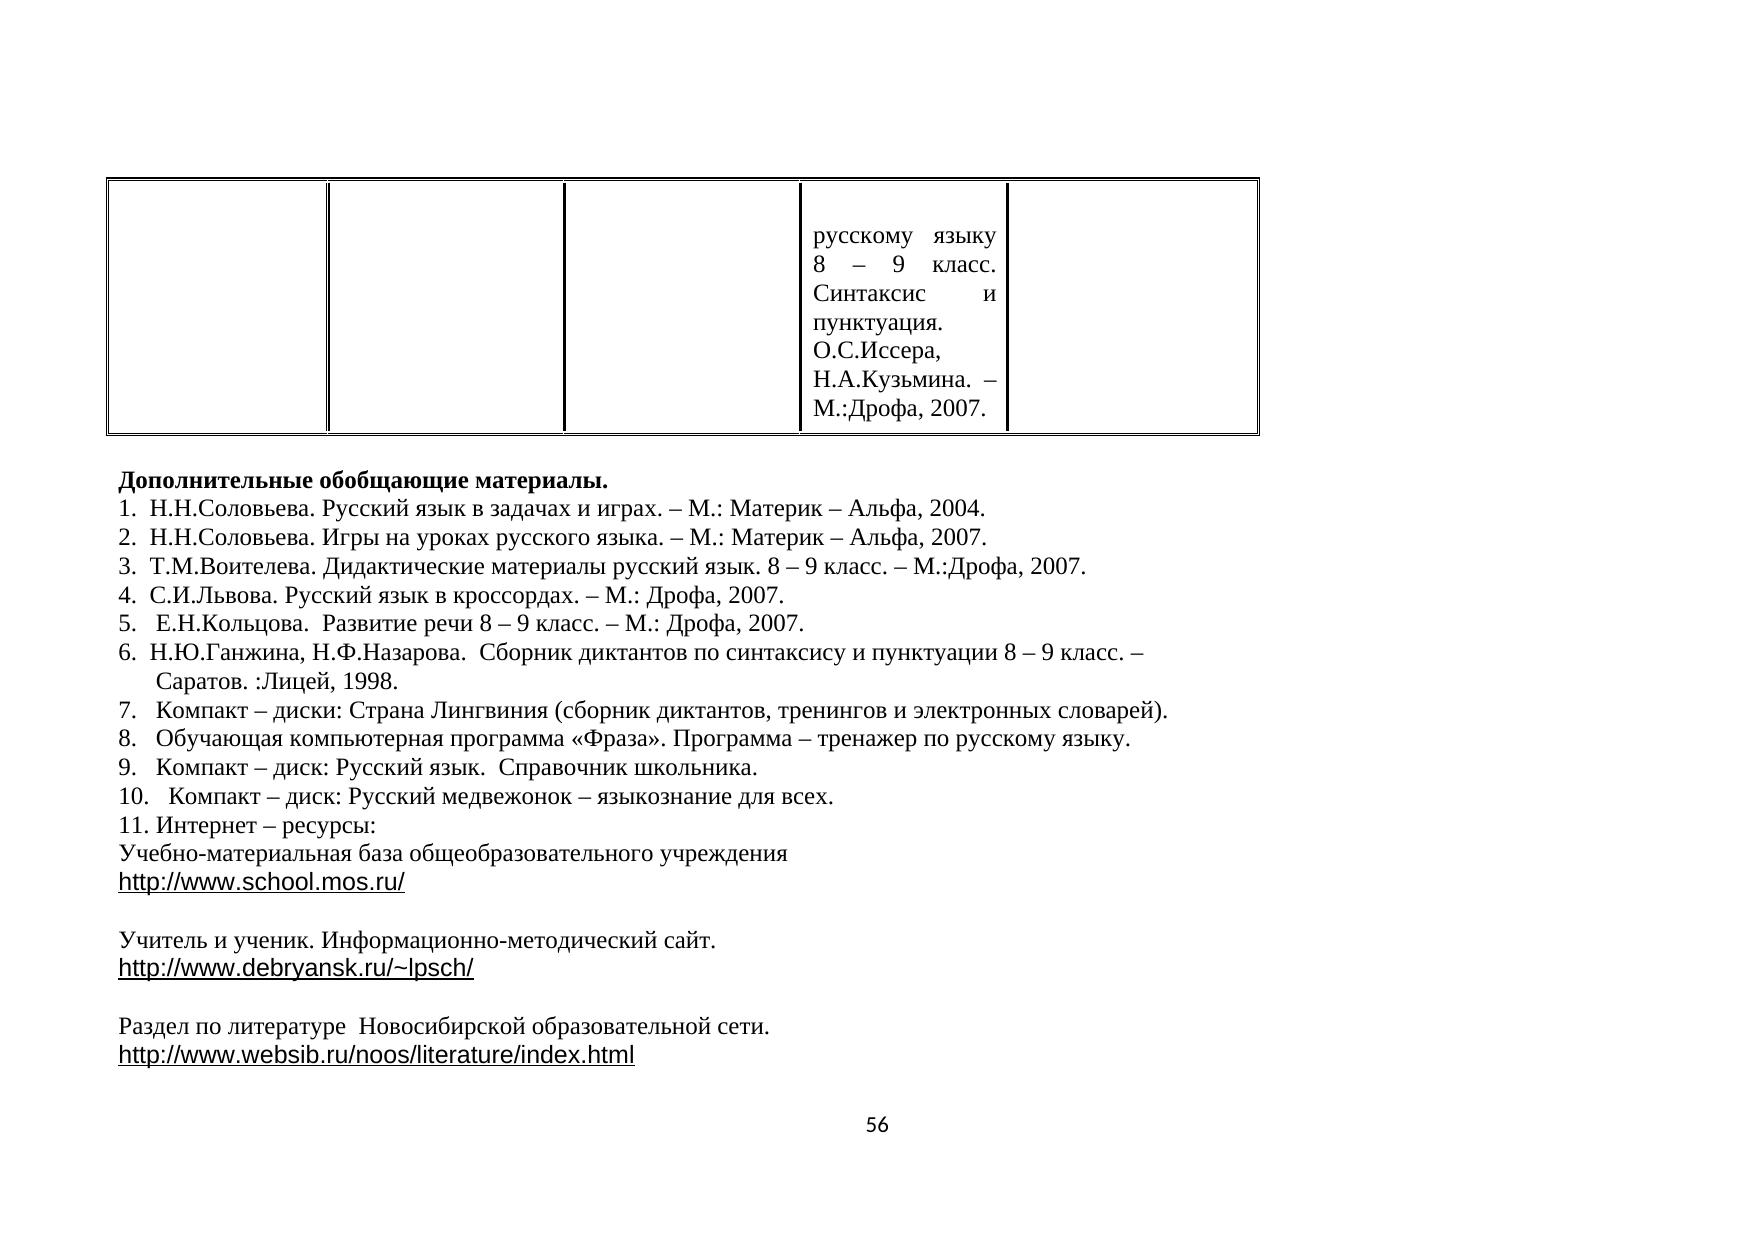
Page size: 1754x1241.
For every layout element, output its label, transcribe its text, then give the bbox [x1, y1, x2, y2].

text 9. Компакт – диск: Русский язык. Справочник школьника. [118, 752, 1636, 781]
text 2. Н.Н.Соловьева. Игры на уроках русского языка. – М.: Материк – Альфа, 2007. [118, 522, 1636, 551]
text 7. Компакт – диски: Страна Лингвиния (сборник диктантов, тренингов и электронных словарей). [118, 695, 1636, 723]
text Саратов. :Лицей, 1998. [118, 666, 1636, 695]
text http://www.websib.ru/noos/literature/index.html [118, 1040, 1636, 1068]
text 8. Обучающая компьютерная программа «Фраза». Программа – тренажер по русскому языку. [118, 723, 1636, 752]
text 1. Н.Н.Соловьева. Русский язык в задачах и играх. – М.: Материк – Альфа, 2004. [118, 493, 1636, 522]
text Раздел по литературе Новосибирской образовательной сети. [118, 1011, 1636, 1040]
text 6. Н.Ю.Ганжина, Н.Ф.Назарова. Сборник диктантов по синтаксису и пунктуации 8 – 9 класс. – [118, 637, 1636, 666]
text 5. Е.Н.Кольцова. Развитие речи 8 – 9 класс. – М.: Дрофа, 2007. [118, 608, 1636, 637]
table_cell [328, 179, 564, 433]
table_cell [564, 179, 800, 433]
text 4. С.И.Львова. Русский язык в кроссордах. – М.: Дрофа, 2007. [118, 580, 1636, 608]
text Учебно-материальная база общеобразовательного учреждения [118, 838, 1636, 867]
text Учитель и ученик. Информационно-методический сайт. [118, 925, 1636, 953]
text http://www.debryansk.ru/~lpsch/ [118, 953, 1636, 982]
text http://www.school.mos.ru/ [118, 867, 1636, 896]
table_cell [800, 181, 1007, 433]
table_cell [109, 179, 328, 433]
text 3. Т.М.Воителева. Дидактические материалы русский язык. 8 – 9 класс. – М.:Дрофа, 2007. [118, 551, 1636, 580]
text Дополнительные обобщающие материалы. [118, 465, 1636, 493]
text 10. Компакт – диск: Русский медвежонок – языкознание для всех. [118, 781, 1636, 810]
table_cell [1007, 181, 1257, 433]
text 11. Интернет – ресурсы: [118, 810, 1636, 838]
